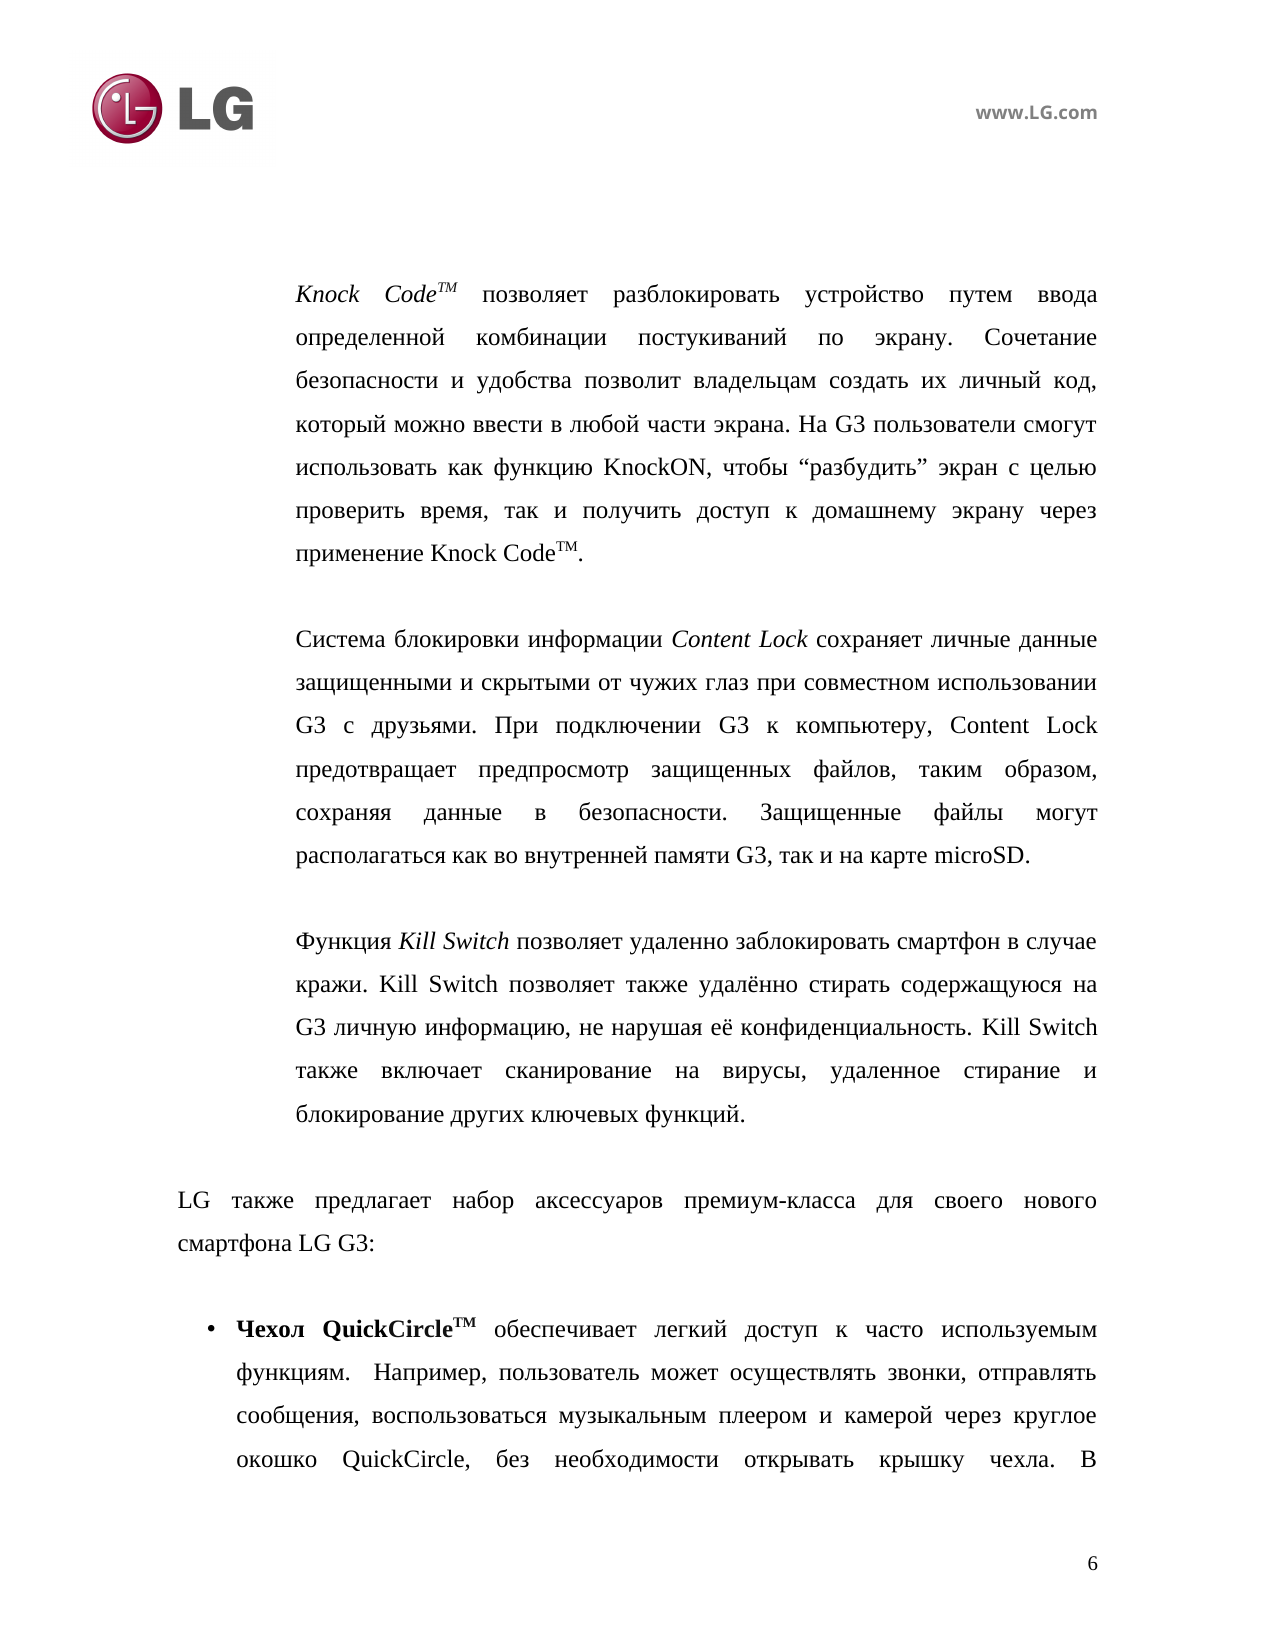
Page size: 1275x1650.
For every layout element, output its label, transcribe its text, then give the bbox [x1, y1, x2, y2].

text Система блокировки информации Content Lock сохраняет личные данные защищенными и скрытыми от чужих глаз при совместном использовании G3 с друзьями. При подключении G3 к компьютеру, Content Lock предотвращает предпросмотр защищенных файлов, таким образом, сохраняя данные в безопасности. Защищенные файлы могут располагаться как во внутренней памяти G3, так и на карте microSD. [295, 624, 1098, 869]
text Knock CodeTM позволяет разблокировать устройство путем ввода определенной комбинации постукиваний по экрану. Сочетание безопасности и удобства позволит владельцам создать их личный код, который можно ввести в любой части экрана. На G3 пользователи смогут использовать как функцию KnockON, чтобы “разбудить” экран с целью проверить время, так и получить доступ к домашнему экрану через применение Knock CodeTM. [295, 279, 1098, 567]
text LG также предлагает набор аксессуаров премиум-класса для своего нового смартфона LG G3: [177, 1185, 1098, 1257]
text Функция Kill Switch позволяет удаленно заблокировать смартфон в случае кражи. Kill Switch позволяет также удалённо стирать содержащуюся на G3 личную информацию, не нарушая её конфиденциальность. Kill Switch также включает сканирование на вирусы, удаленное стирание и блокирование других ключевых функций. [295, 926, 1098, 1127]
picture [69, 50, 276, 167]
